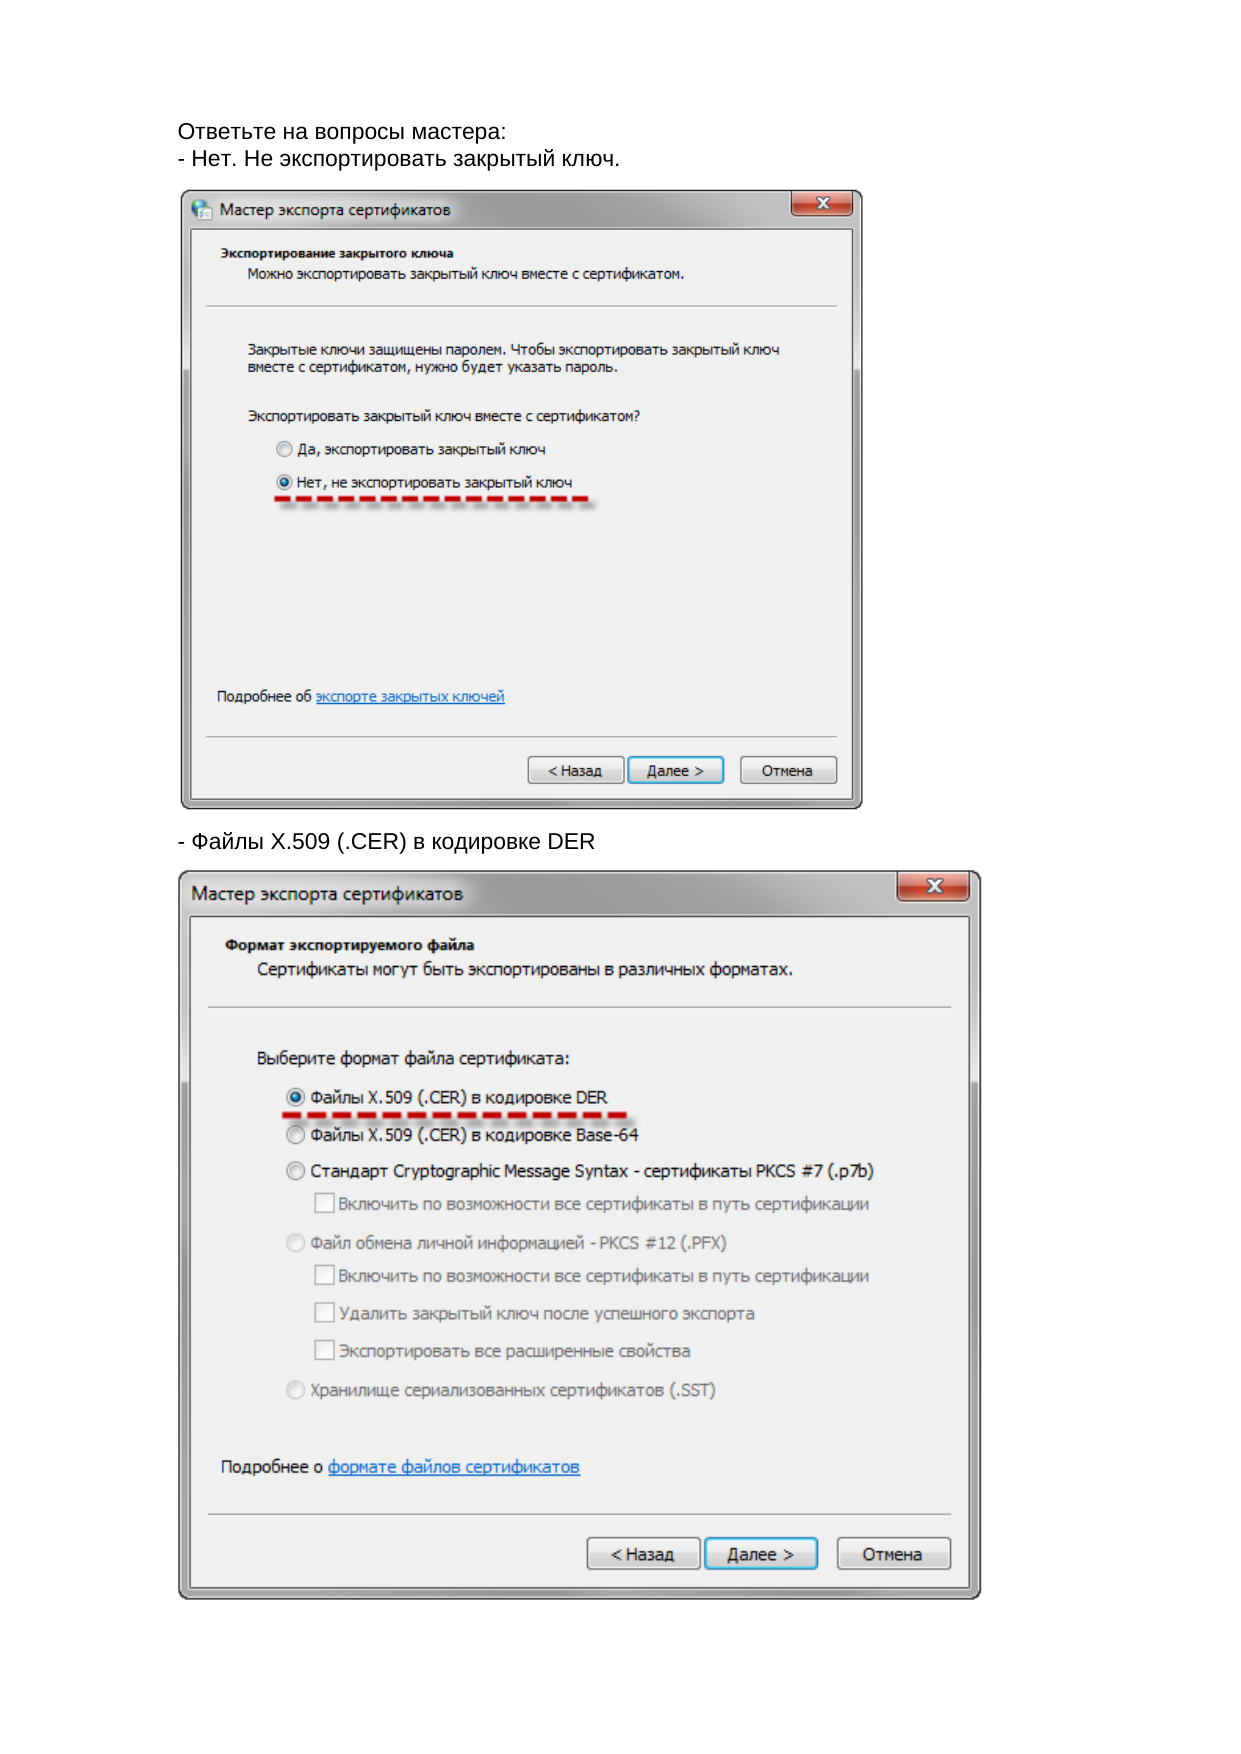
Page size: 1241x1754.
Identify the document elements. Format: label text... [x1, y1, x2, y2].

picture [177, 869, 985, 1603]
text Ответьте на вопросы мастера: - Нет. Не экспортировать закрытый ключ. [177, 118, 1152, 171]
picture [177, 186, 868, 812]
text - Файлы Х.509 (.CER) в кодировке DER [177, 828, 1152, 854]
